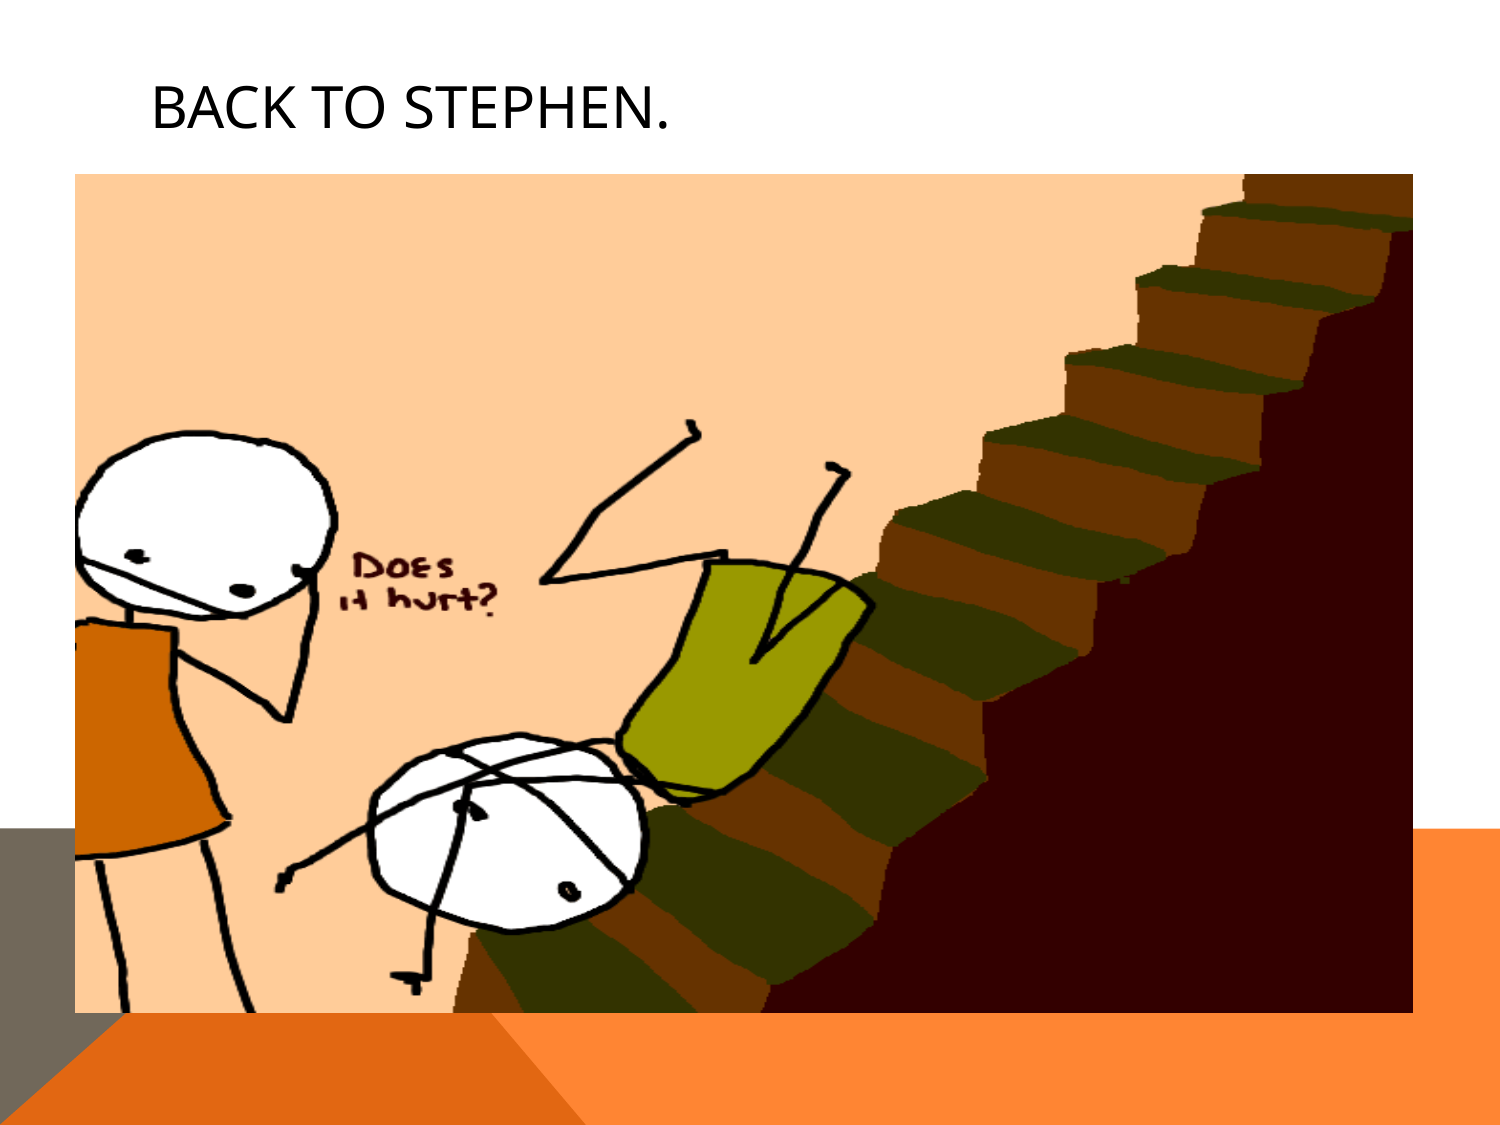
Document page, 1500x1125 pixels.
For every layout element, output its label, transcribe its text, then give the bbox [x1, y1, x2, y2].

picture [74, 174, 1413, 1013]
title Back to Stephen. [135, 60, 1369, 150]
